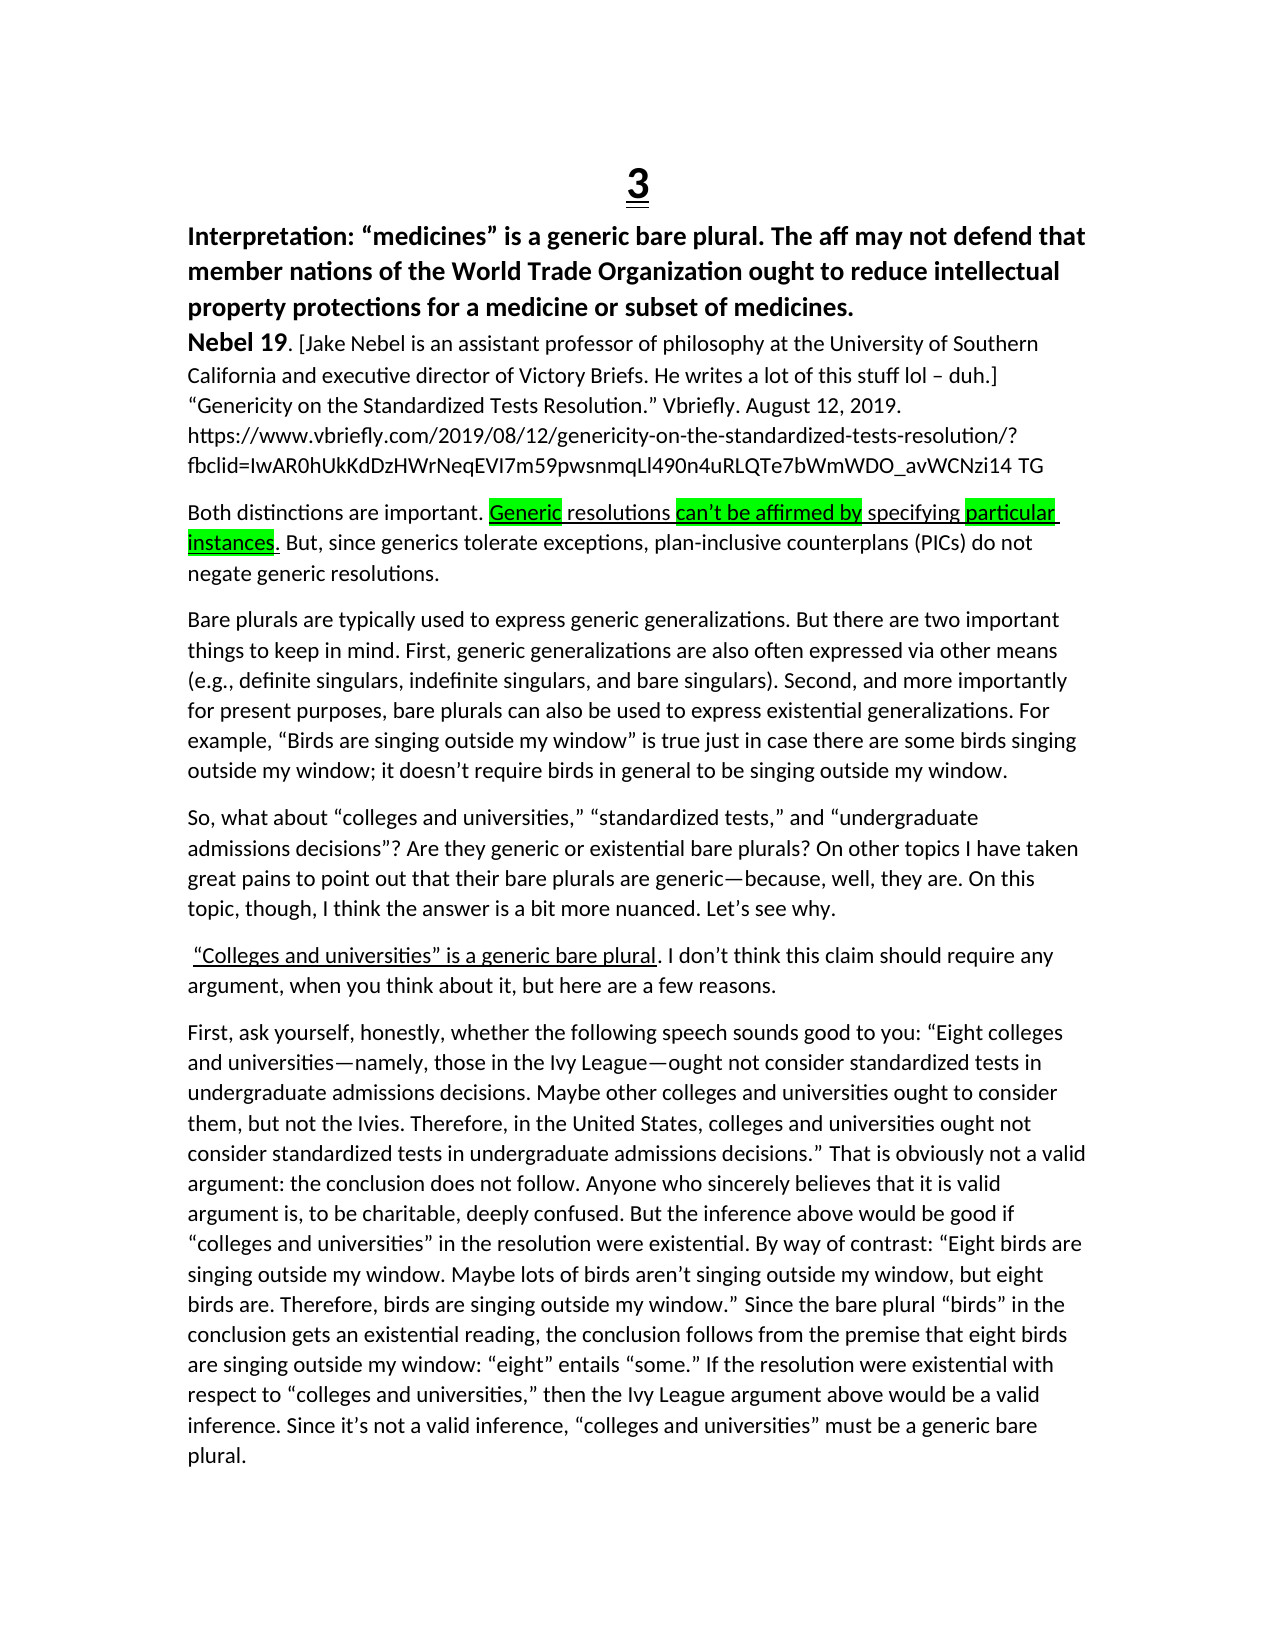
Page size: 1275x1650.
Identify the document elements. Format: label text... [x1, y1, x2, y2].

subtitle Interpretation: “medicines” is a generic bare plural. The aff may not defend that member nations of the World Trade Organization ought to reduce intellectual property protections for a medicine or subset of medicines. [187, 219, 1087, 323]
text First, ask yourself, honestly, whether the following speech sounds good to you: “Eight colleges and universities—namely, those in the Ivy League—ought not consider standardized tests in undergraduate admissions decisions. Maybe other colleges and universities ought to consider them, but not the Ivies. Therefore, in the United States, colleges and universities ought not consider standardized tests in undergraduate admissions decisions.” That is obviously not a valid argument: the conclusion does not follow. Anyone who sincerely believes that it is valid argument is, to be charitable, deeply confused. But the inference above would be good if “colleges and universities” in the resolution were existential. By way of contrast: “Eight birds are singing outside my window. Maybe lots of birds aren’t singing outside my window, but eight birds are. Therefore, birds are singing outside my window.” Since the bare plural “birds” in the conclusion gets an existential reading, the conclusion follows from the premise that eight birds are singing outside my window: “eight” entails “some.” If the resolution were existential with respect to “colleges and universities,” then the Ivy League argument above would be a valid inference. Since it’s not a valid inference, “colleges and universities” must be a generic bare plural. [187, 1018, 1087, 1469]
text Both distinctions are important. Generic resolutions can’t be affirmed by specifying particular instances. But, since generics tolerate exceptions, plan-inclusive counterplans (PICs) do not negate generic resolutions. [187, 498, 1087, 587]
text Nebel 19. [Jake Nebel is an assistant professor of philosophy at the University of Southern California and executive director of Victory Briefs. He writes a lot of this stuff lol – duh.] “Genericity on the Standardized Tests Resolution.” Vbriefly. August 12, 2019. https://www.vbriefly.com/2019/08/12/genericity-on-the-standardized-tests-resolution/?fbclid=IwAR0hUkKdDzHWrNeqEVI7m59pwsnmqLl490n4uRLQTe7bWmWDO_avWCNzi14 TG [187, 326, 1087, 479]
text “Colleges and universities” is a generic bare plural. I don’t think this claim should require any argument, when you think about it, but here are a few reasons. [187, 941, 1087, 999]
text Bare plurals are typically used to express generic generalizations. But there are two important things to keep in mind. First, generic generalizations are also often expressed via other means (e.g., definite singulars, indefinite singulars, and bare singulars). Second, and more importantly for present purposes, bare plurals can also be used to express existential generalizations. For example, “Birds are singing outside my window” is true just in case there are some birds singing outside my window; it doesn’t require birds in general to be singing outside my window. [187, 606, 1087, 784]
subtitle 3 [187, 154, 1087, 210]
text So, what about “colleges and universities,” “standardized tests,” and “undergraduate admissions decisions”? Are they generic or existential bare plurals? On other topics I have taken great pains to point out that their bare plurals are generic—because, well, they are. On this topic, though, I think the answer is a bit more nuanced. Let’s see why. [187, 803, 1087, 922]
